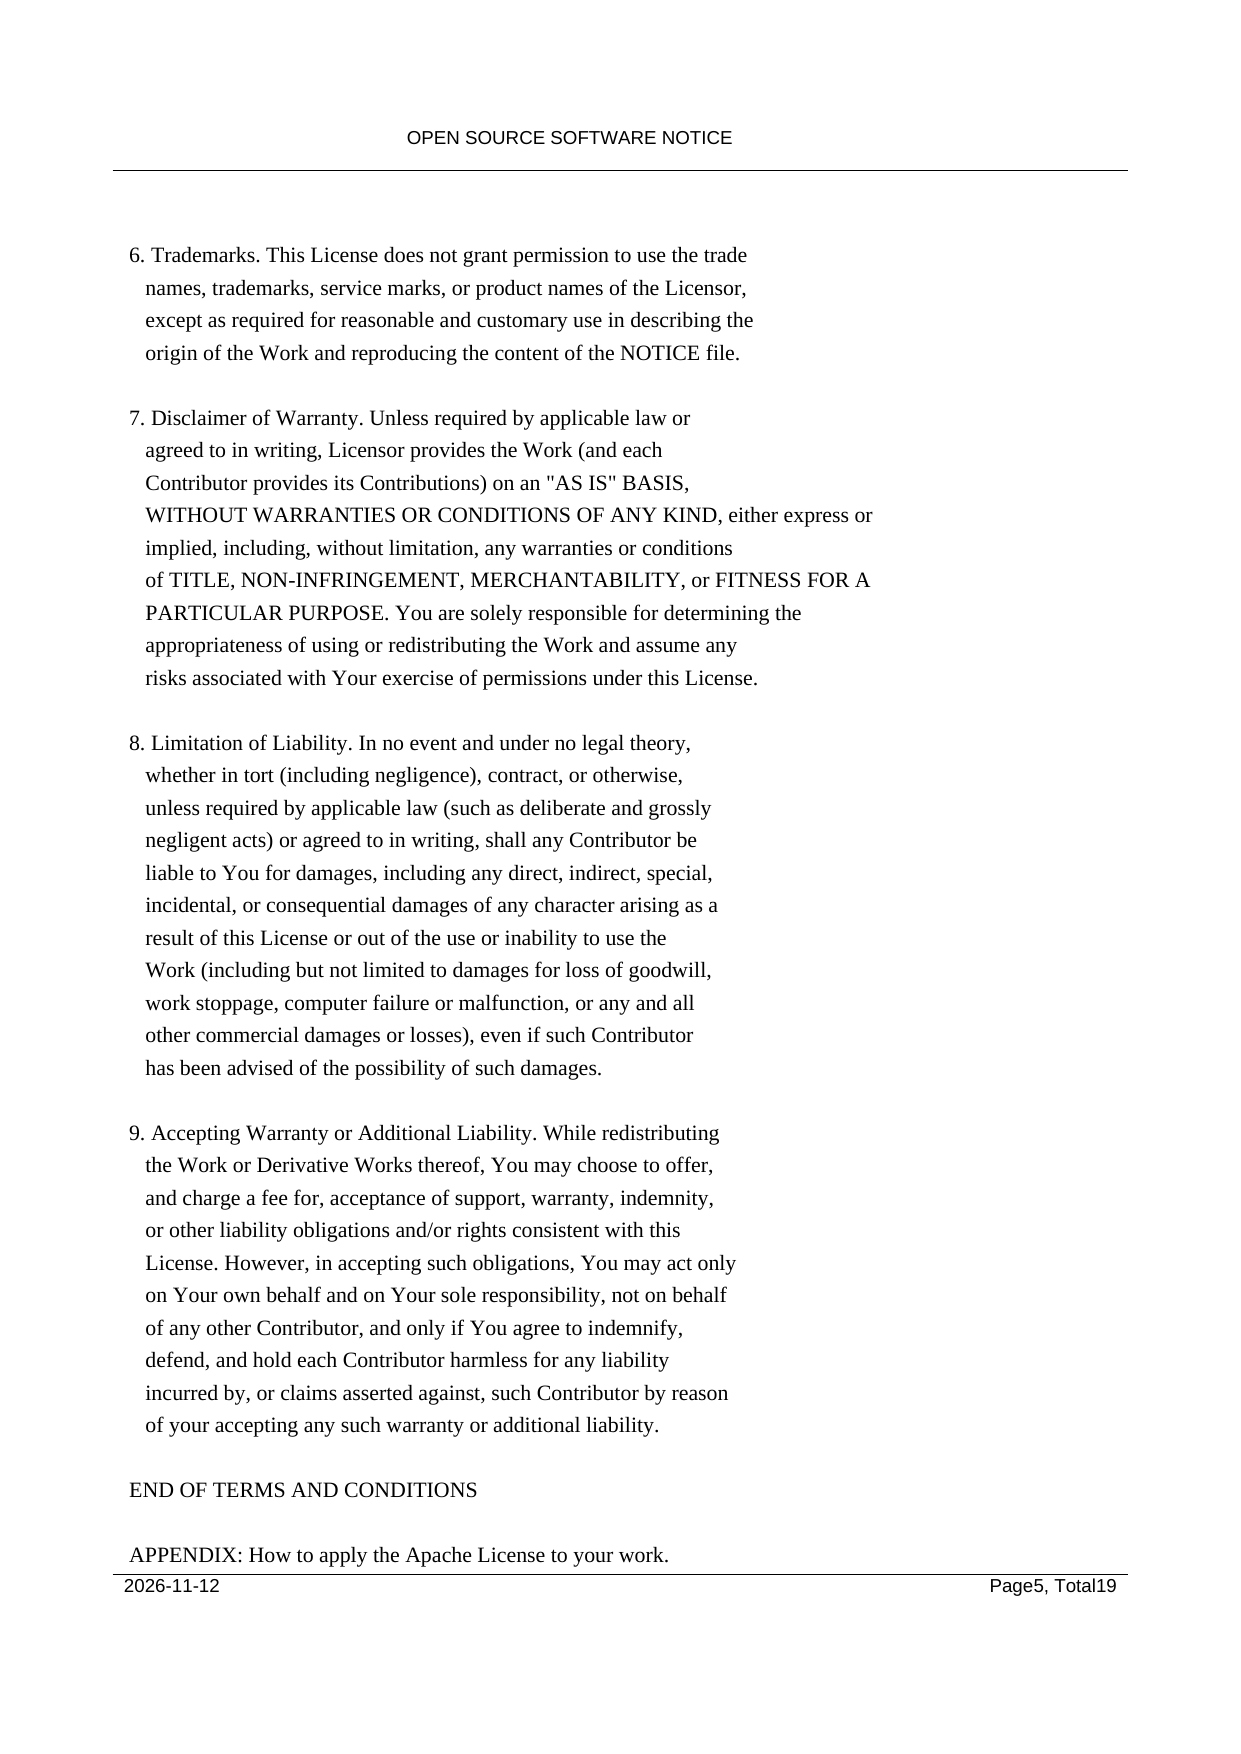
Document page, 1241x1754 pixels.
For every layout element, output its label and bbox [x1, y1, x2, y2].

text [112, 206, 1128, 1571]
